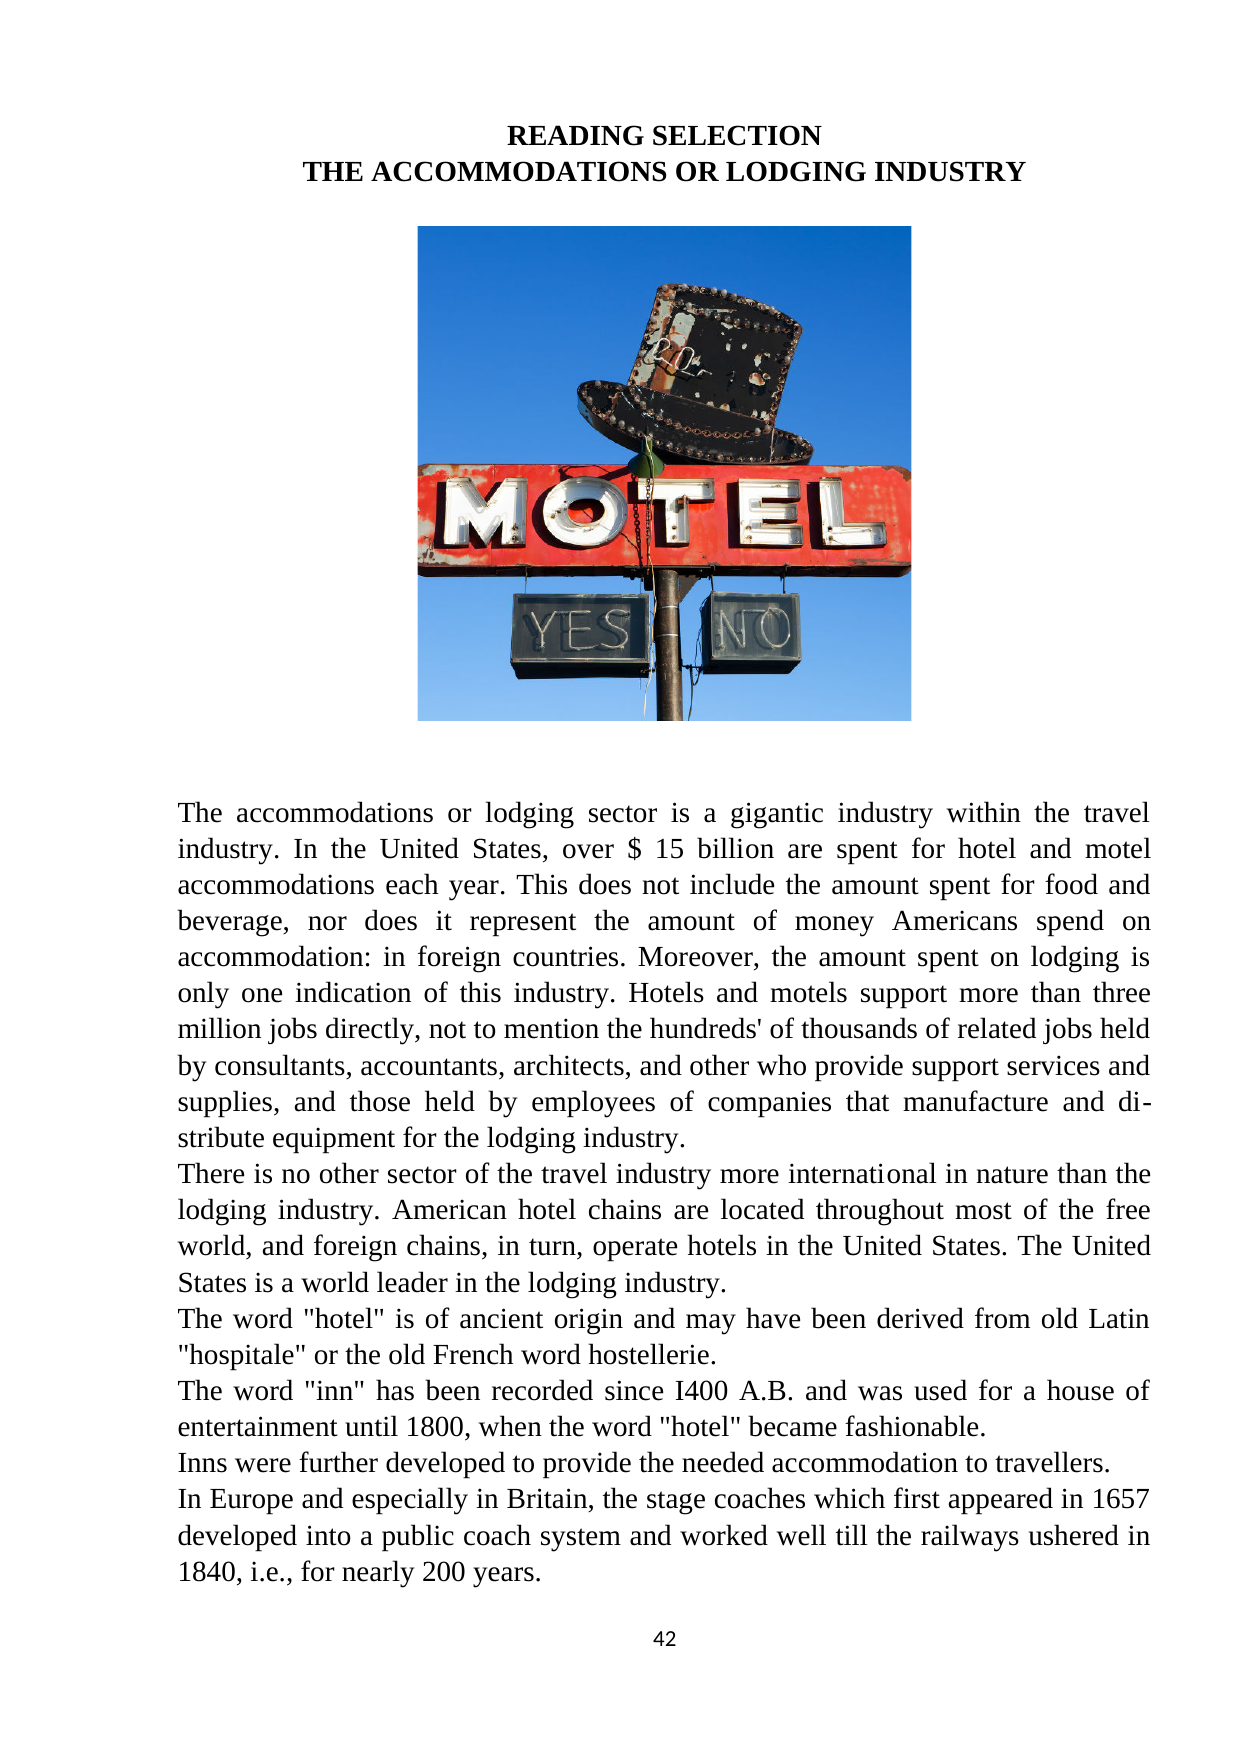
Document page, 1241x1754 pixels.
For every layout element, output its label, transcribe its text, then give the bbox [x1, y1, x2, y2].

text Inns were further developed to provide the needed accommodation to travellers. [177, 1445, 1152, 1479]
text THE ACCOMMODATIONS OR LODGING INDUSTRY [177, 154, 1152, 188]
text The word "inn" has been recorded since I400 A.B. and was used for a house of entertainment until 1800, when the word "hotel" became fashionable. [177, 1373, 1152, 1443]
text READING SELECTION [177, 118, 1152, 152]
text The word "hotel" is of ancient origin and may have been derived from old Latin "hospitale" or the old French word hostellerie. [177, 1301, 1152, 1371]
text In Europe and especially in Britain, the stage coaches which first appeared in 1657 developed into a public coach system and worked well till the railways ushered in 1840, i.e., for nearly 200 years. [177, 1482, 1152, 1587]
picture [417, 226, 912, 721]
text There is no other sector of the travel industry more international in nature than the lodging industry. American hotel chains are located throughout most of the free world, and foreign chains, in turn, operate hotels in the United States. The United States is a world leader in the lodging industry. [177, 1156, 1152, 1298]
text The accommodations or lodging sector is a gigantic industry within the travel industry. In the United States, over $ 15 billion are spent for hotel and motel accommodations each year. This does not include the amount spent for food and beverage, nor does it represent the amount of money Americans spend on accommodation: in foreign countries. Moreover, the amount spent on lodging is only one indication of this industry. Hotels and motels support more than three million jobs directly, not to mention the hundreds' of thousands of related jobs held by consultants, accountants, architects, and other who provide support services and supplies, and those held by employees of companies that manufacture and distribute equipment for the lodging industry. [177, 795, 1152, 1154]
